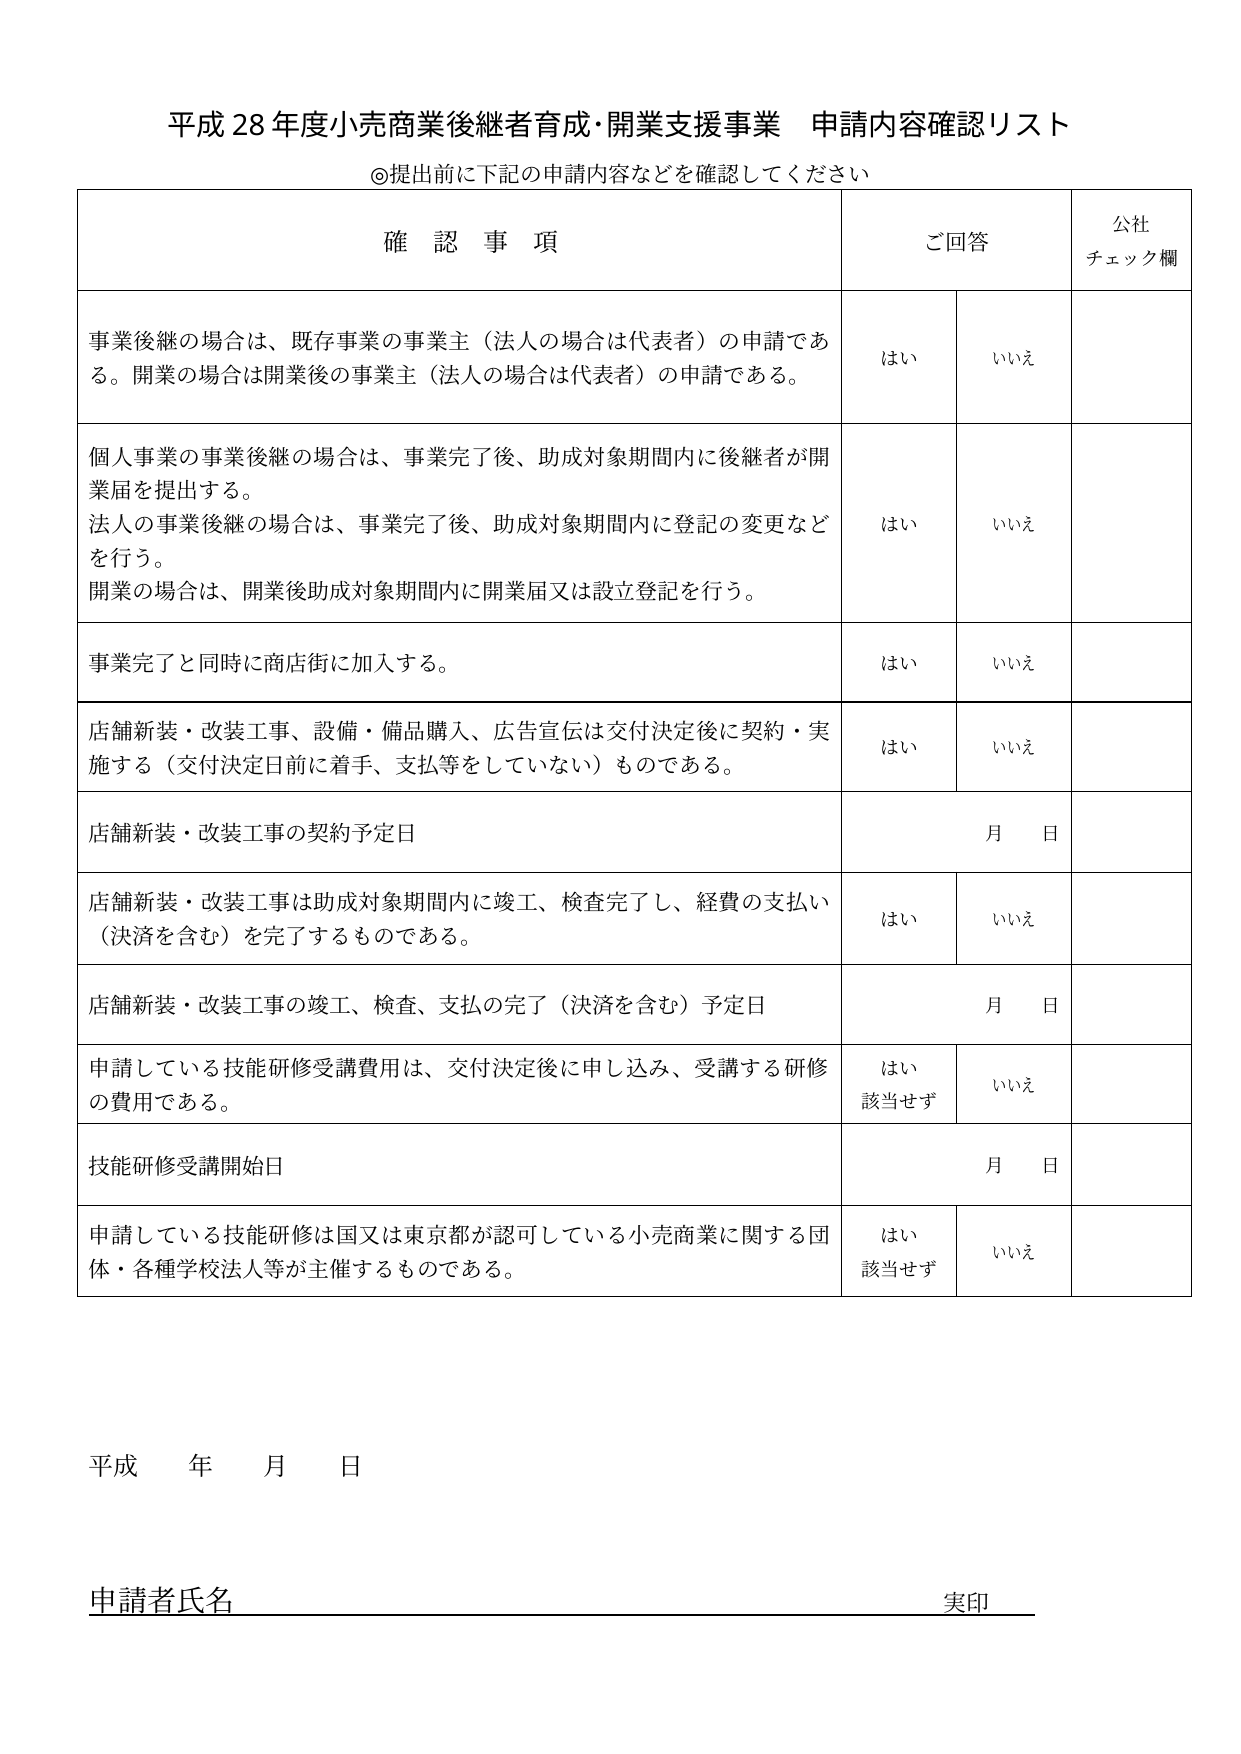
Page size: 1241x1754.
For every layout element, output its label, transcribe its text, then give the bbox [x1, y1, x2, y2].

table_cell 技能研修受講開始日 [78, 1124, 841, 1205]
table_cell はい [842, 873, 956, 964]
table_cell いいえ [957, 1206, 1071, 1296]
table_cell はい [842, 291, 956, 423]
table_cell 事業完了と同時に商店街に加入する。 [78, 623, 841, 701]
table_cell [1072, 873, 1191, 964]
table_cell 店舗新装・改装工事の契約予定日 [78, 792, 841, 872]
table_header 公社 チェック欄 [1072, 190, 1191, 290]
table_cell いいえ [957, 873, 1071, 964]
table_cell [1072, 703, 1191, 791]
table_cell いいえ [957, 623, 1071, 701]
table_cell [1072, 965, 1191, 1044]
table_cell 店舗新装・改装工事は助成対象期間内に竣工、検査完了し、経費の支払い（決済を含む）を完了するものである。 [78, 873, 841, 964]
table_cell 月 日 [842, 965, 1071, 1044]
table_cell いいえ [957, 424, 1071, 622]
table_cell はい [842, 424, 956, 622]
table_cell 店舗新装・改装工事、設備・備品購入、広告宣伝は交付決定後に契約・実施する（交付決定日前に着手、支払等をしていない）ものである。 [78, 703, 841, 791]
table_cell 月 日 [842, 1124, 1071, 1205]
table_cell [1072, 424, 1191, 622]
table_cell 申請している技能研修受講費用は、交付決定後に申し込み、受講する研修の費用である。 [78, 1045, 841, 1123]
table_cell いいえ [957, 1045, 1071, 1123]
text ◎提出前に下記の申請内容などを確認してください [89, 156, 1152, 189]
text 平成 年 月 日 [89, 1431, 1152, 1498]
table_cell はい [842, 623, 956, 701]
text 申請者氏名 実印 [89, 1566, 1152, 1633]
table_cell [1072, 1206, 1191, 1296]
table_cell 月 日 [842, 792, 1071, 872]
table_cell [1072, 623, 1191, 701]
table_cell はい 該当せず [842, 1206, 956, 1296]
table_cell [1072, 1124, 1191, 1205]
table_cell [1072, 1045, 1191, 1123]
table_cell 事業後継の場合は、既存事業の事業主（法人の場合は代表者）の申請である。開業の場合は開業後の事業主（法人の場合は代表者）の申請である。 [78, 291, 841, 423]
table_cell 個人事業の事業後継の場合は、事業完了後、助成対象期間内に後継者が開業届を提出する。 法人の事業後継の場合は、事業完了後、助成対象期間内に登記の変更などを行う。 開業の場合は、開業後助成対象期間内に開業届又は設立登記を行う。 [78, 424, 841, 622]
table_cell [1072, 792, 1191, 872]
text 平成28年度小売商業後継者育成･開業支援事業 申請内容確認リスト [89, 89, 1152, 156]
table_cell いいえ [957, 291, 1071, 423]
table_cell いいえ [957, 703, 1071, 791]
table_header ご回答 [842, 190, 1071, 290]
table_cell はい [842, 703, 956, 791]
table_cell [1072, 291, 1191, 423]
table_cell 申請している技能研修は国又は東京都が認可している小売商業に関する団体・各種学校法人等が主催するものである。 [78, 1206, 841, 1296]
table_header 確 認 事 項 [78, 190, 841, 290]
table_cell 店舗新装・改装工事の竣工、検査、支払の完了（決済を含む）予定日 [78, 965, 841, 1044]
table_cell はい 該当せず [842, 1045, 956, 1123]
